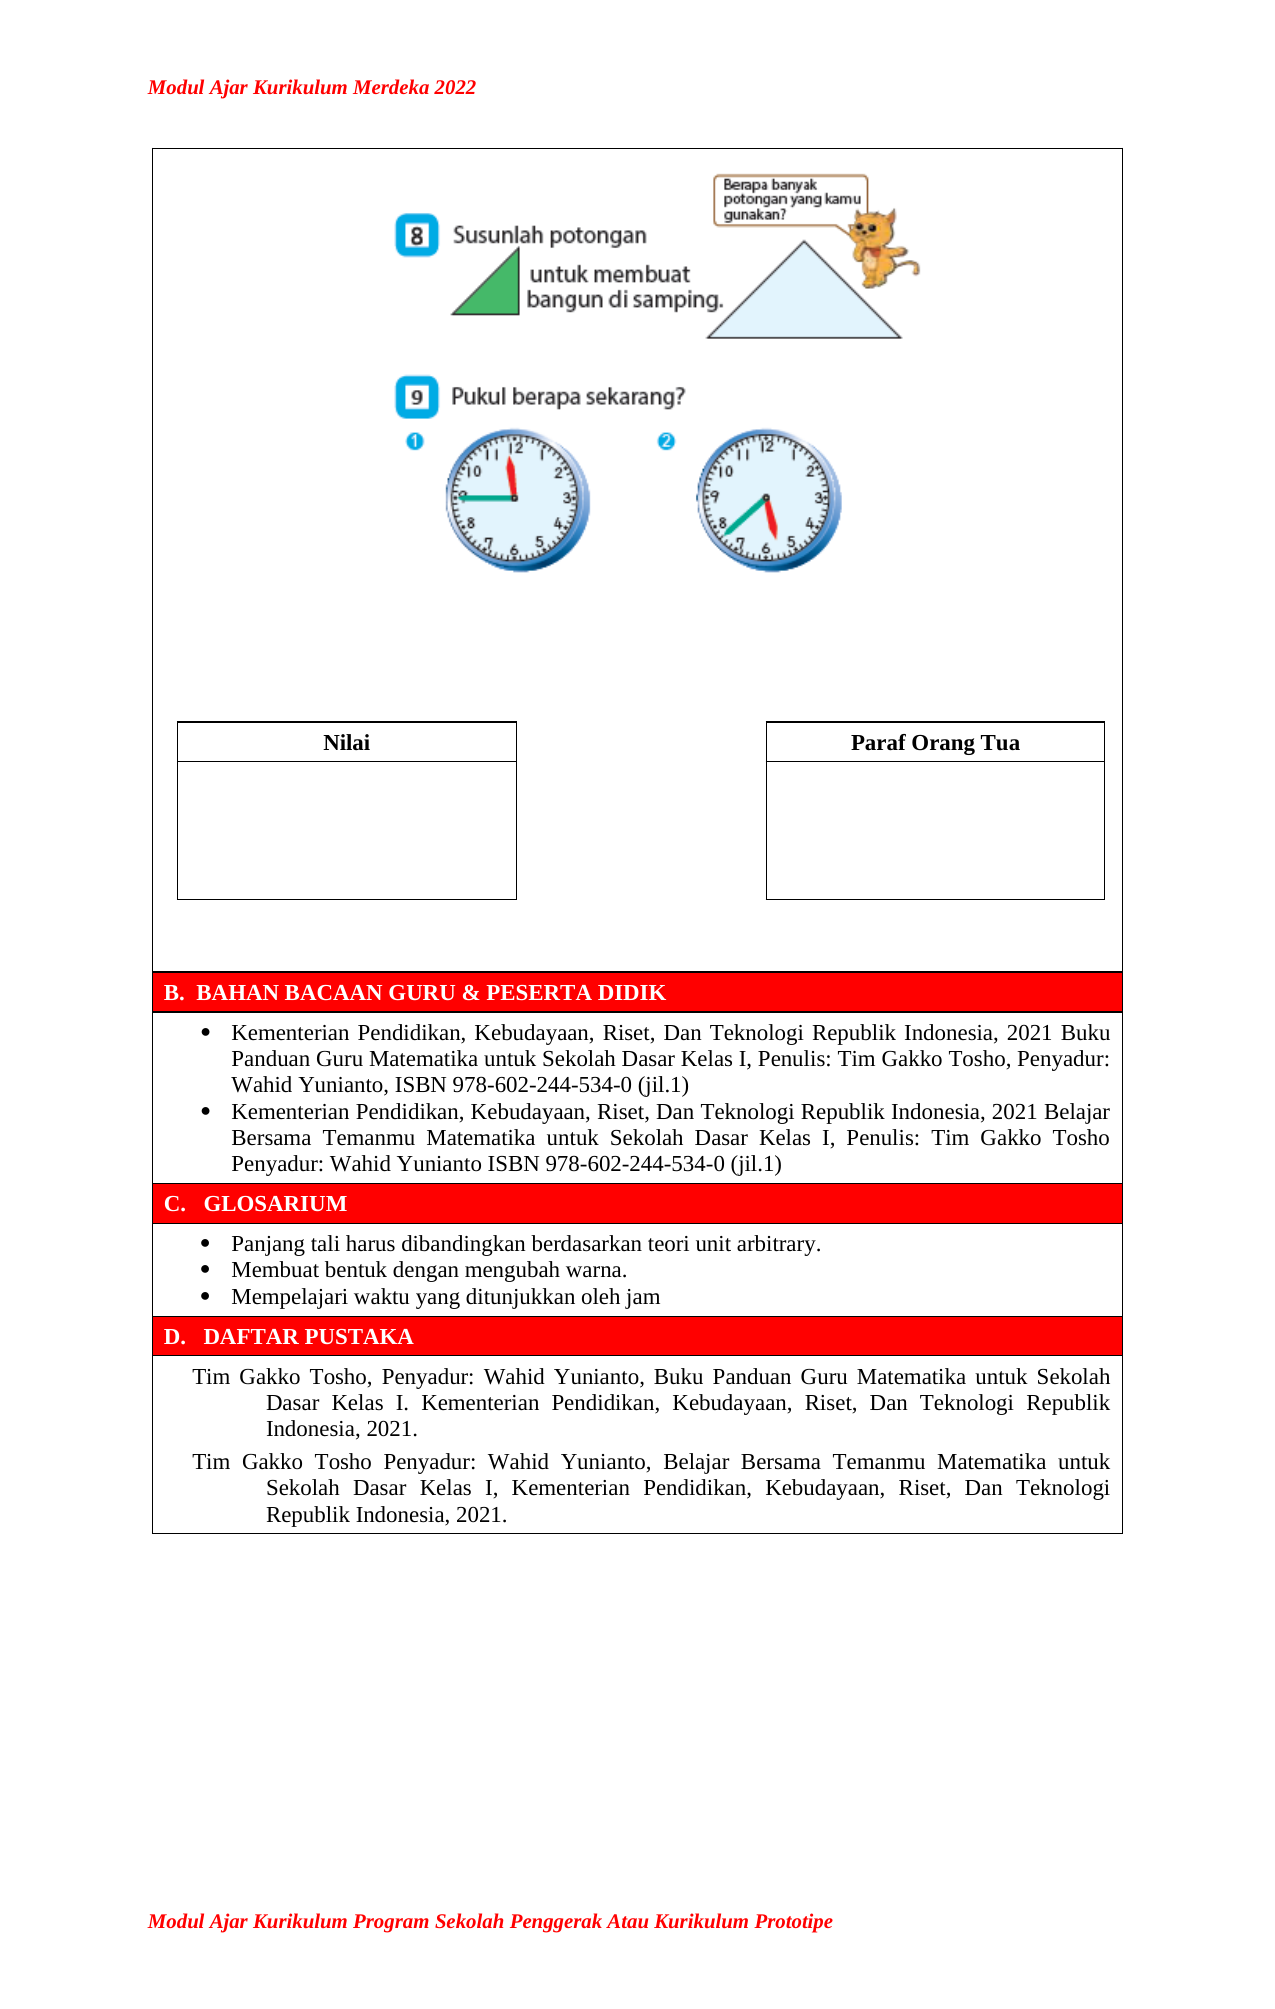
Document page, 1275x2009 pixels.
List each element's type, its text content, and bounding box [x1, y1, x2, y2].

table_cell Panjang tali harus dibandingkan berdasarkan teori unit arbitrary. Membuat bentuk dengan mengubah warna. Mempelajari waktu yang ditunjukkan oleh jam [153, 1224, 1122, 1316]
table_cell C. GLOSARIUM [153, 1184, 1122, 1223]
table_cell Tim Gakko Tosho, Penyadur: Wahid Yunianto, Buku Panduan Guru Matematika untuk Sekolah Dasar Kelas I. Kementerian Pendidikan, Kebudayaan, Riset, Dan Teknologi Republik Indonesia, 2021. Tim Gakko Tosho Penyadur: Wahid Yunianto, Belajar Bersama Temanmu Matematika untuk Sekolah Dasar Kelas I, Kementerian Pendidikan, Kebudayaan, Riset, Dan Teknologi Republik Indonesia, 2021. [153, 1356, 1122, 1533]
table_cell Kementerian Pendidikan, Kebudayaan, Riset, Dan Teknologi Republik Indonesia, 2021 Buku Panduan Guru Matematika untuk Sekolah Dasar Kelas I, Penulis: Tim Gakko Tosho, Penyadur: Wahid Yunianto, ISBN 978-602-244-534-0 (jil.1) Kementerian Pendidikan, Kebudayaan, Riset, Dan Teknologi Republik Indonesia, 2021 Belajar Bersama Temanmu Matematika untuk Sekolah Dasar Kelas I, Penulis: Tim Gakko Tosho Penyadur: Wahid Yunianto ISBN 978-602-244-534-0 (jil.1) [153, 1013, 1122, 1183]
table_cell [153, 149, 1122, 971]
table_cell B. BAHAN BACAAN GURU & PESERTA DIDIK [153, 973, 1122, 1011]
picture [365, 155, 928, 585]
table_cell D. DAFTAR PUSTAKA [153, 1317, 1122, 1355]
